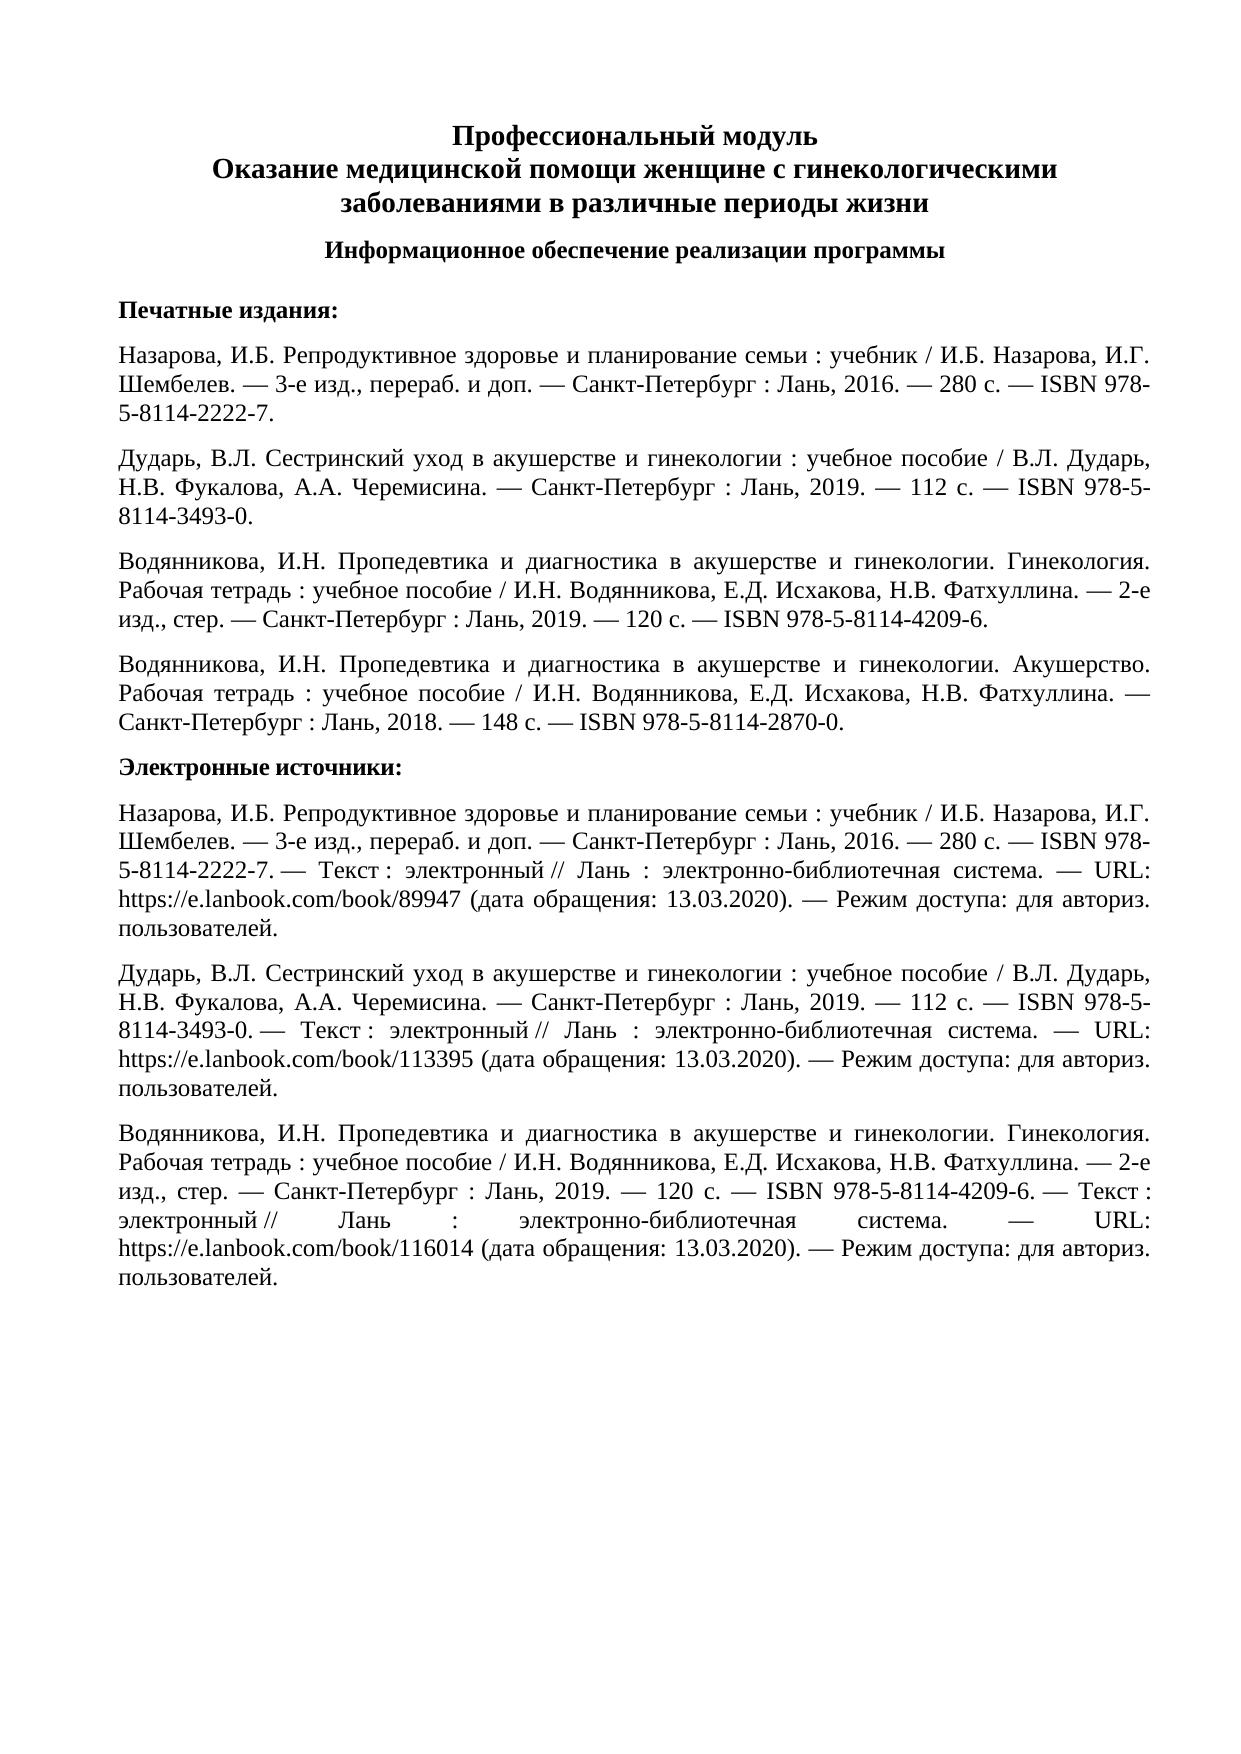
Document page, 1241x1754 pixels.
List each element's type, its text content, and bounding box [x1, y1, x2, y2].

text Назарова, И.Б. Репродуктивное здоровье и планирование семьи : учебник / И.Б. Назарова, И.Г. Шембелев. — 3-е изд., перераб. и доп. — Санкт-Петербург : Лань, 2016. — 280 с. — ISBN 978-5-8114-2222-7. — Текст : электронный // Лань : электронно-библиотечная система. — URL: https://e.lanbook.com/book/89947 (дата обращения: 13.03.2020). — Режим доступа: для авториз. пользователей. [118, 798, 1152, 941]
text Водянникова, И.Н. Пропедевтика и диагностика в акушерстве и гинекологии. Гинекология. Рабочая тетрадь : учебное пособие / И.Н. Водянникова, Е.Д. Исхакова, Н.В. Фатхуллина. — 2-е изд., стер. — Санкт-Петербург : Лань, 2019. — 120 с. — ISBN 978-5-8114-4209-6. — Текст : электронный // Лань : электронно-библиотечная система. — URL: https://e.lanbook.com/book/116014 (дата обращения: 13.03.2020). — Режим доступа: для авториз. пользователей. [118, 1118, 1152, 1291]
text Печатные издания: [118, 295, 1152, 324]
text Дударь, В.Л. Сестринский уход в акушерстве и гинекологии : учебное пособие / В.Л. Дударь, Н.В. Фукалова, А.А. Черемисина. — Санкт-Петербург : Лань, 2019. — 112 с. — ISBN 978-5-8114-3493-0. — Текст : электронный // Лань : электронно-библиотечная система. — URL: https://e.lanbook.com/book/113395 (дата обращения: 13.03.2020). — Режим доступа: для авториз. пользователей. [118, 958, 1152, 1102]
text Водянникова, И.Н. Пропедевтика и диагностика в акушерстве и гинекологии. Гинекология. Рабочая тетрадь : учебное пособие / И.Н. Водянникова, Е.Д. Исхакова, Н.В. Фатхуллина. — 2-е изд., стер. — Санкт-Петербург : Лань, 2019. — 120 с. — ISBN 978-5-8114-4209-6. [118, 546, 1152, 633]
text Информационное обеспечение реализации программы [118, 235, 1152, 264]
text Дударь, В.Л. Сестринский уход в акушерстве и гинекологии : учебное пособие / В.Л. Дударь, Н.В. Фукалова, А.А. Черемисина. — Санкт-Петербург : Лань, 2019. — 112 с. — ISBN 978-5-8114-3493-0. [118, 443, 1152, 530]
text Электронные источники: [118, 752, 1152, 781]
text Назарова, И.Б. Репродуктивное здоровье и планирование семьи : учебник / И.Б. Назарова, И.Г. Шембелев. — 3-е изд., перераб. и доп. — Санкт-Петербург : Лань, 2016. — 280 с. — ISBN 978-5-8114-2222-7. [118, 341, 1152, 427]
text Водянникова, И.Н. Пропедевтика и диагностика в акушерстве и гинекологии. Акушерство. Рабочая тетрадь : учебное пособие / И.Н. Водянникова, Е.Д. Исхакова, Н.В. Фатхуллина. — Санкт-Петербург : Лань, 2018. — 148 с. — ISBN 978-5-8114-2870-0. [118, 649, 1152, 736]
text Профессиональный модуль Оказание медицинской помощи женщине с гинекологическими заболеваниями в различные периоды жизни [118, 118, 1152, 219]
